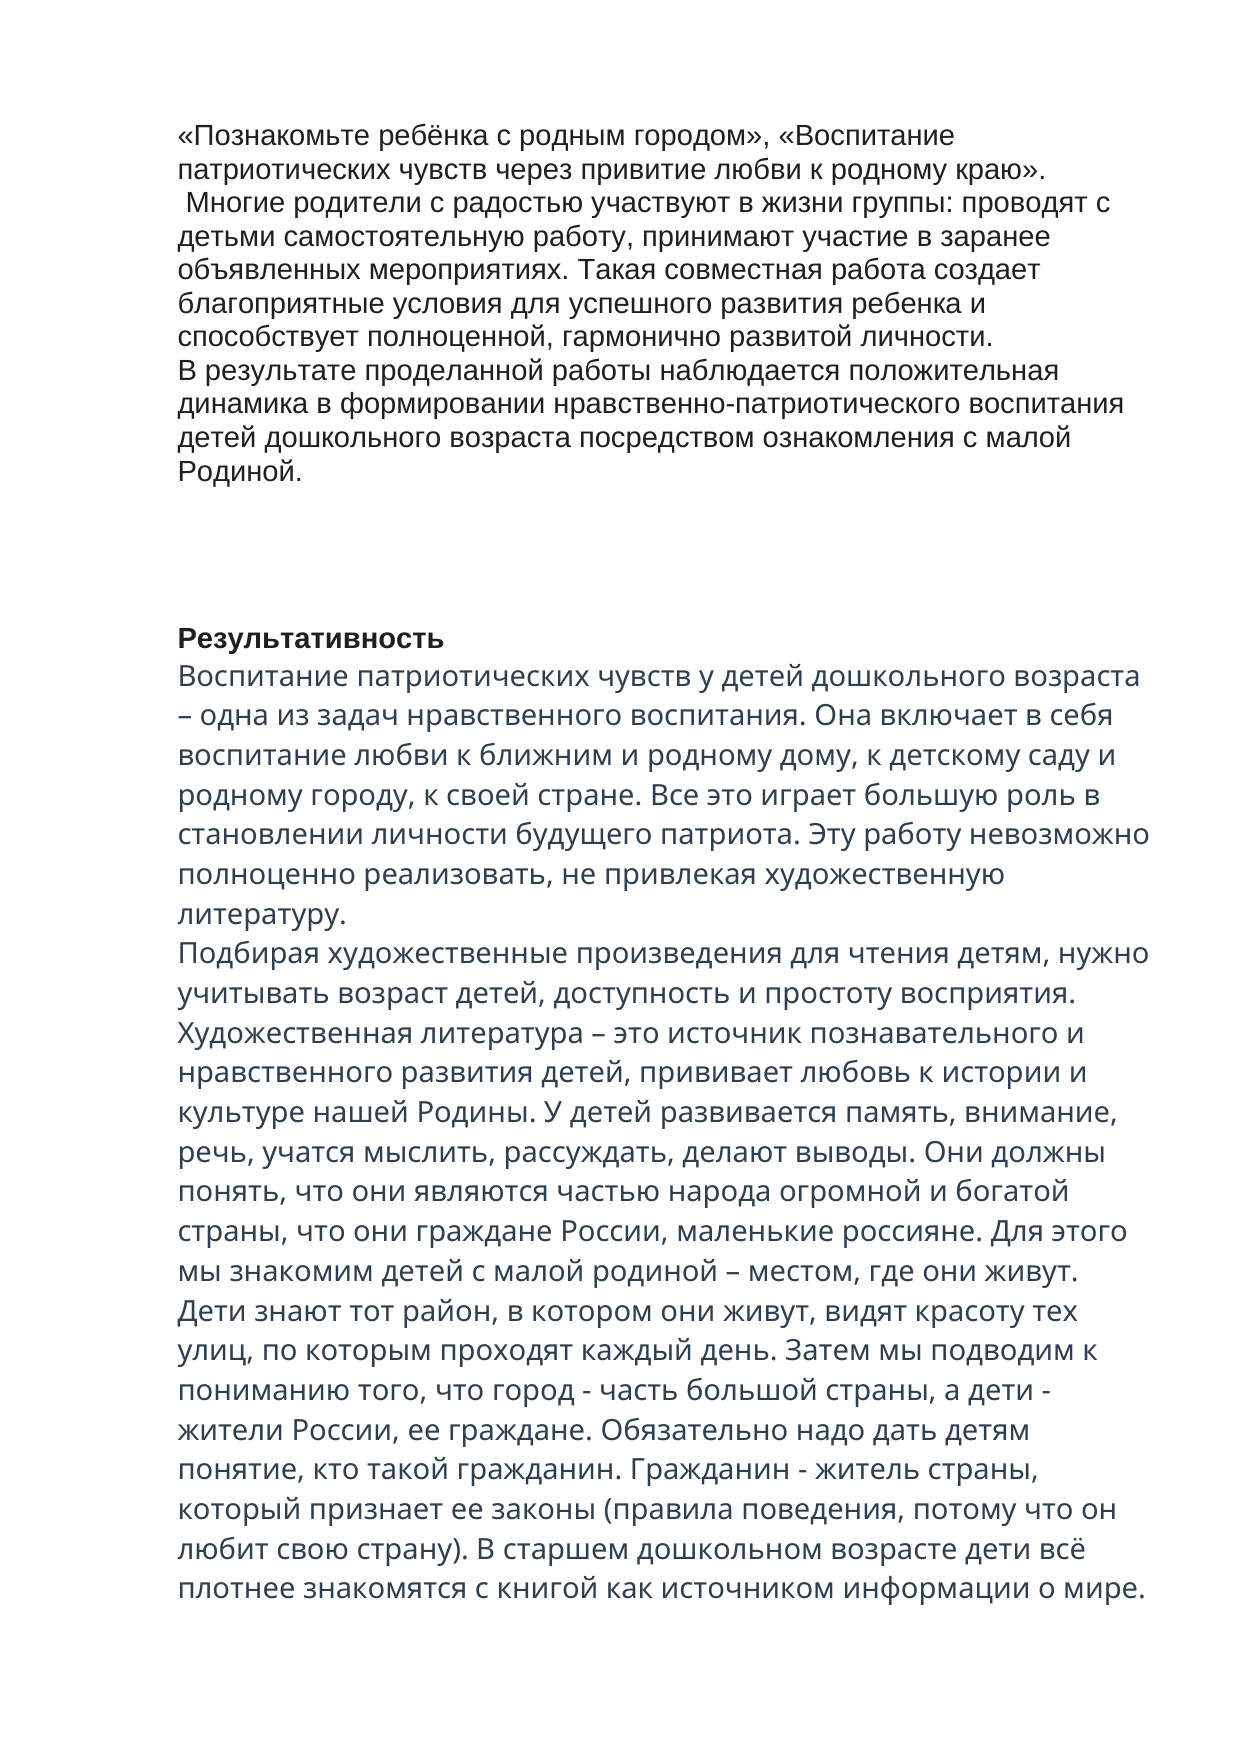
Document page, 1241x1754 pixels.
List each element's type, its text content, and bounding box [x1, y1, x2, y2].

text Подбирая художественные произведения для чтения детям, нужно учитывать возраст детей, доступность и простоту восприятия. [177, 933, 1152, 1012]
text Результативность [177, 621, 1152, 655]
text Многие родители с радостью участвуют в жизни группы: проводят с детьми самостоятельную работу, принимают участие в заранее объявленных мероприятиях. Такая совместная работа создает благоприятные условия для успешного развития ребенка и способствует полноценной, гармонично развитой личности. [177, 185, 1152, 353]
text Воспитание патриотических чувств у детей дошкольного возраста – одна из задач нравственного воспитания. Она включает в себя воспитание любви к ближним и родному дому, к детскому саду и родному городу, к своей стране. Все это играет большую роль в становлении личности будущего патриота. Эту работу невозможно полноценно реализовать, не привлекая художественную литературу. [177, 655, 1152, 933]
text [177, 118, 1152, 185]
text В результате проделанной работы наблюдается положительная динамика в формировании нравственно-патриотического воспитания детей дошкольного возраста посредством ознакомления с малой Родиной. [177, 353, 1152, 487]
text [177, 1012, 1152, 1607]
